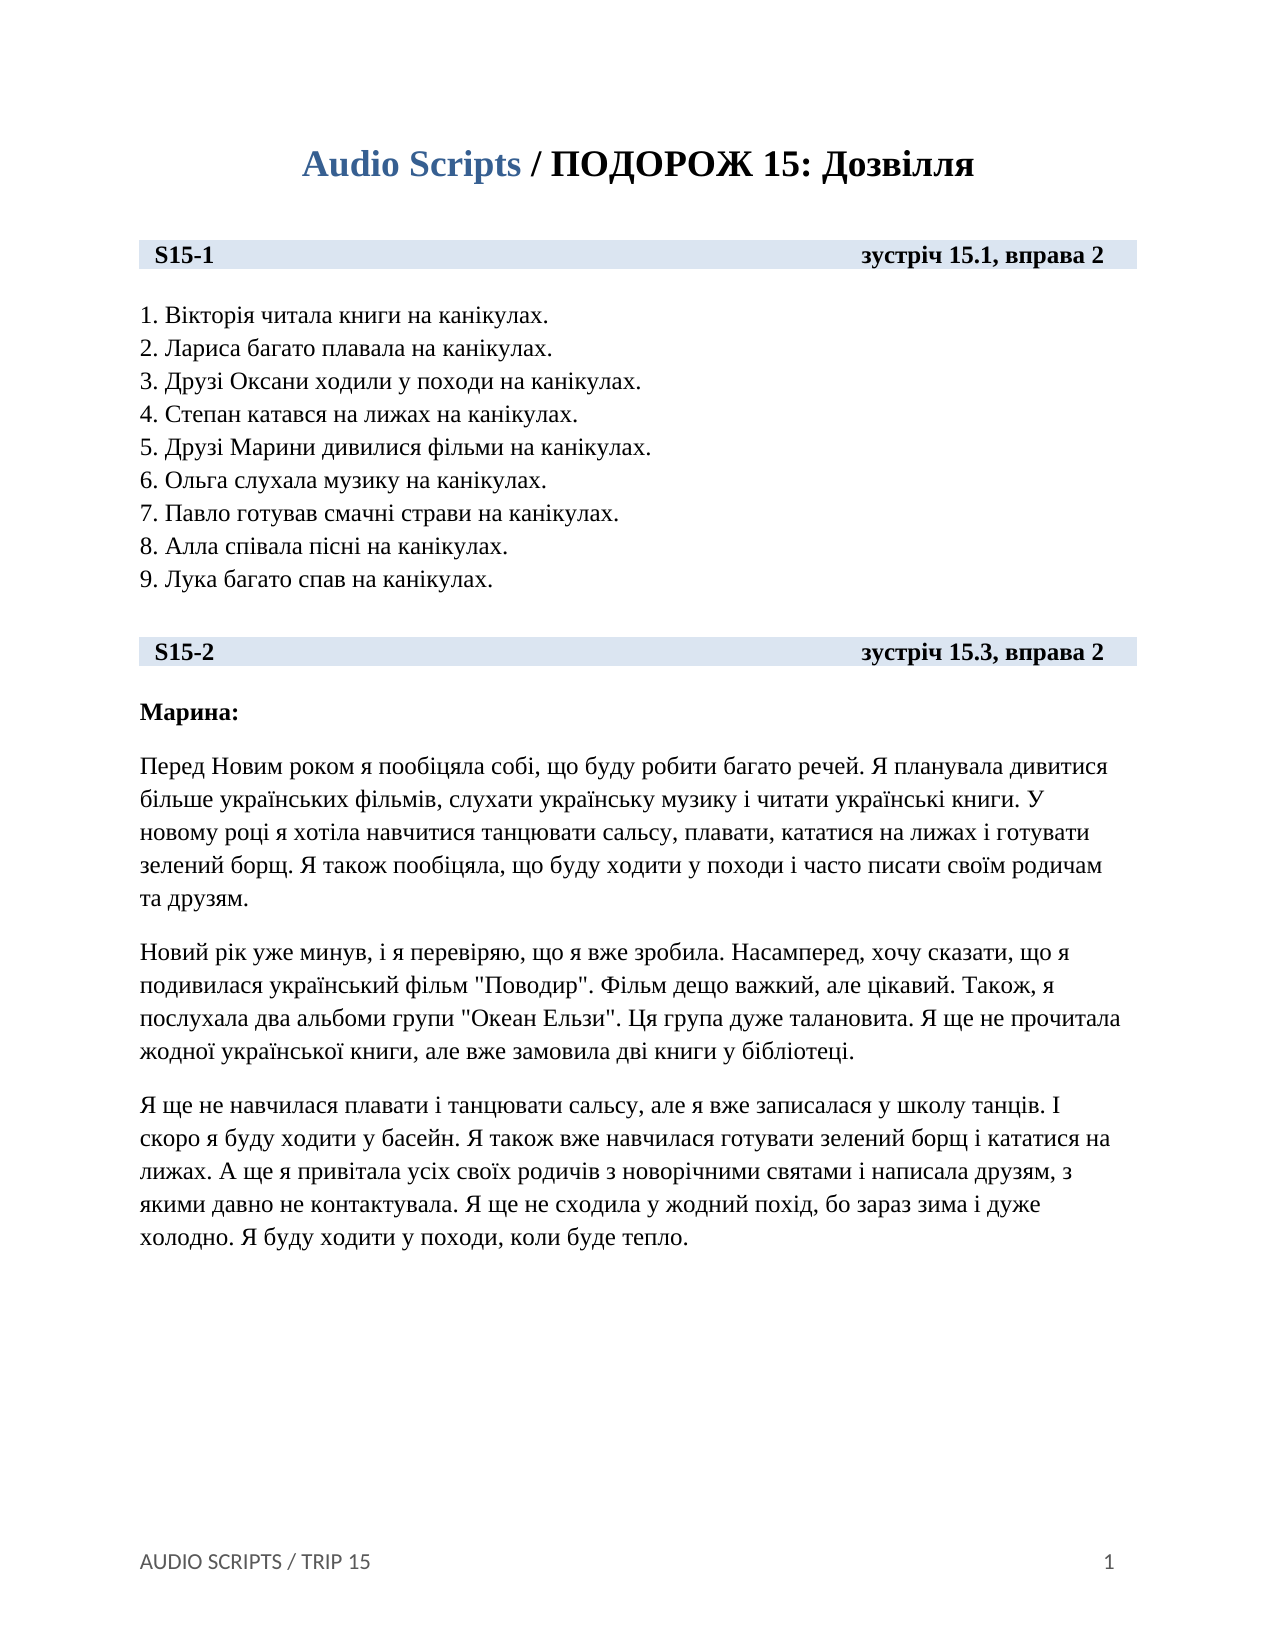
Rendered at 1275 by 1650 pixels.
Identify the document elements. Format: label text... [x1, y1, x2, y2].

text S15-2 зустріч 15.3, вправа 2 [139, 637, 1137, 666]
text Перед Новим роком я пообіцяла собі, що буду робити багато речей. Я планувала дивитися більше українських фільмів, слухати українську музику і читати українські книги. У новому році я хотіла навчитися танцювати сальсу, плавати, кататися на лижах і готувати зелений борщ. Я також пообіцяла, що буду ходити у походи і часто писати своїм родичам та друзям. [139, 751, 1125, 912]
text Я ще не навчилася плавати і танцювати сальсу, але я вже записалася у школу танців. І скоро я буду ходити у басейн. Я також вже навчилася готувати зелений борщ i кататися на лижах. А ще я привітала усіх своїх родичів з новорічними святами і написала друзям, з якими давно не контактувала. Я ще не сходила у жодний похід, бо зараз зима і дуже холодно. Я буду ходити у походи, коли буде тепло. [139, 1090, 1126, 1251]
text 3. Друзі Оксани ходили у походи на канікулах. [139, 366, 1137, 395]
text Audio Scripts / ПОДОРОЖ 15: Дозвілля [139, 142, 1136, 185]
text 9. Лука багато спав на канікулах. [139, 564, 1137, 593]
text 4. Степан катався на лижах на канікулах. [139, 399, 1137, 428]
text 2. Лариса багато плавала на канікулах. [139, 333, 1137, 362]
text Новий рік уже минув, і я перевіряю, що я вже зробила. Насамперед, хочу сказати, що я подивилася український фільм "Поводир". Фільм дещо важкий, але цікавий. Також, я послухала два альбоми групи "Океан Ельзи". Ця група дуже талановита. Я ще не прочитала жодної української книги, але вже замовила дві книги у бібліотеці. [139, 937, 1125, 1064]
text 8. Алла співала пісні на канікулах. [139, 531, 1137, 560]
text S15-1 зустріч 15.1, вправа 2 [139, 240, 1137, 269]
text 5. Друзі Марини дивилися фільми на канікулах. [139, 432, 1137, 461]
text Марина: [139, 697, 1137, 726]
text 6. Ольга слухала музику на канікулах. [139, 465, 1137, 494]
text 1. Вікторія читала книги на канікулах. [139, 300, 1137, 329]
text 7. Павло готував смачні страви на канікулах. [139, 498, 1137, 527]
